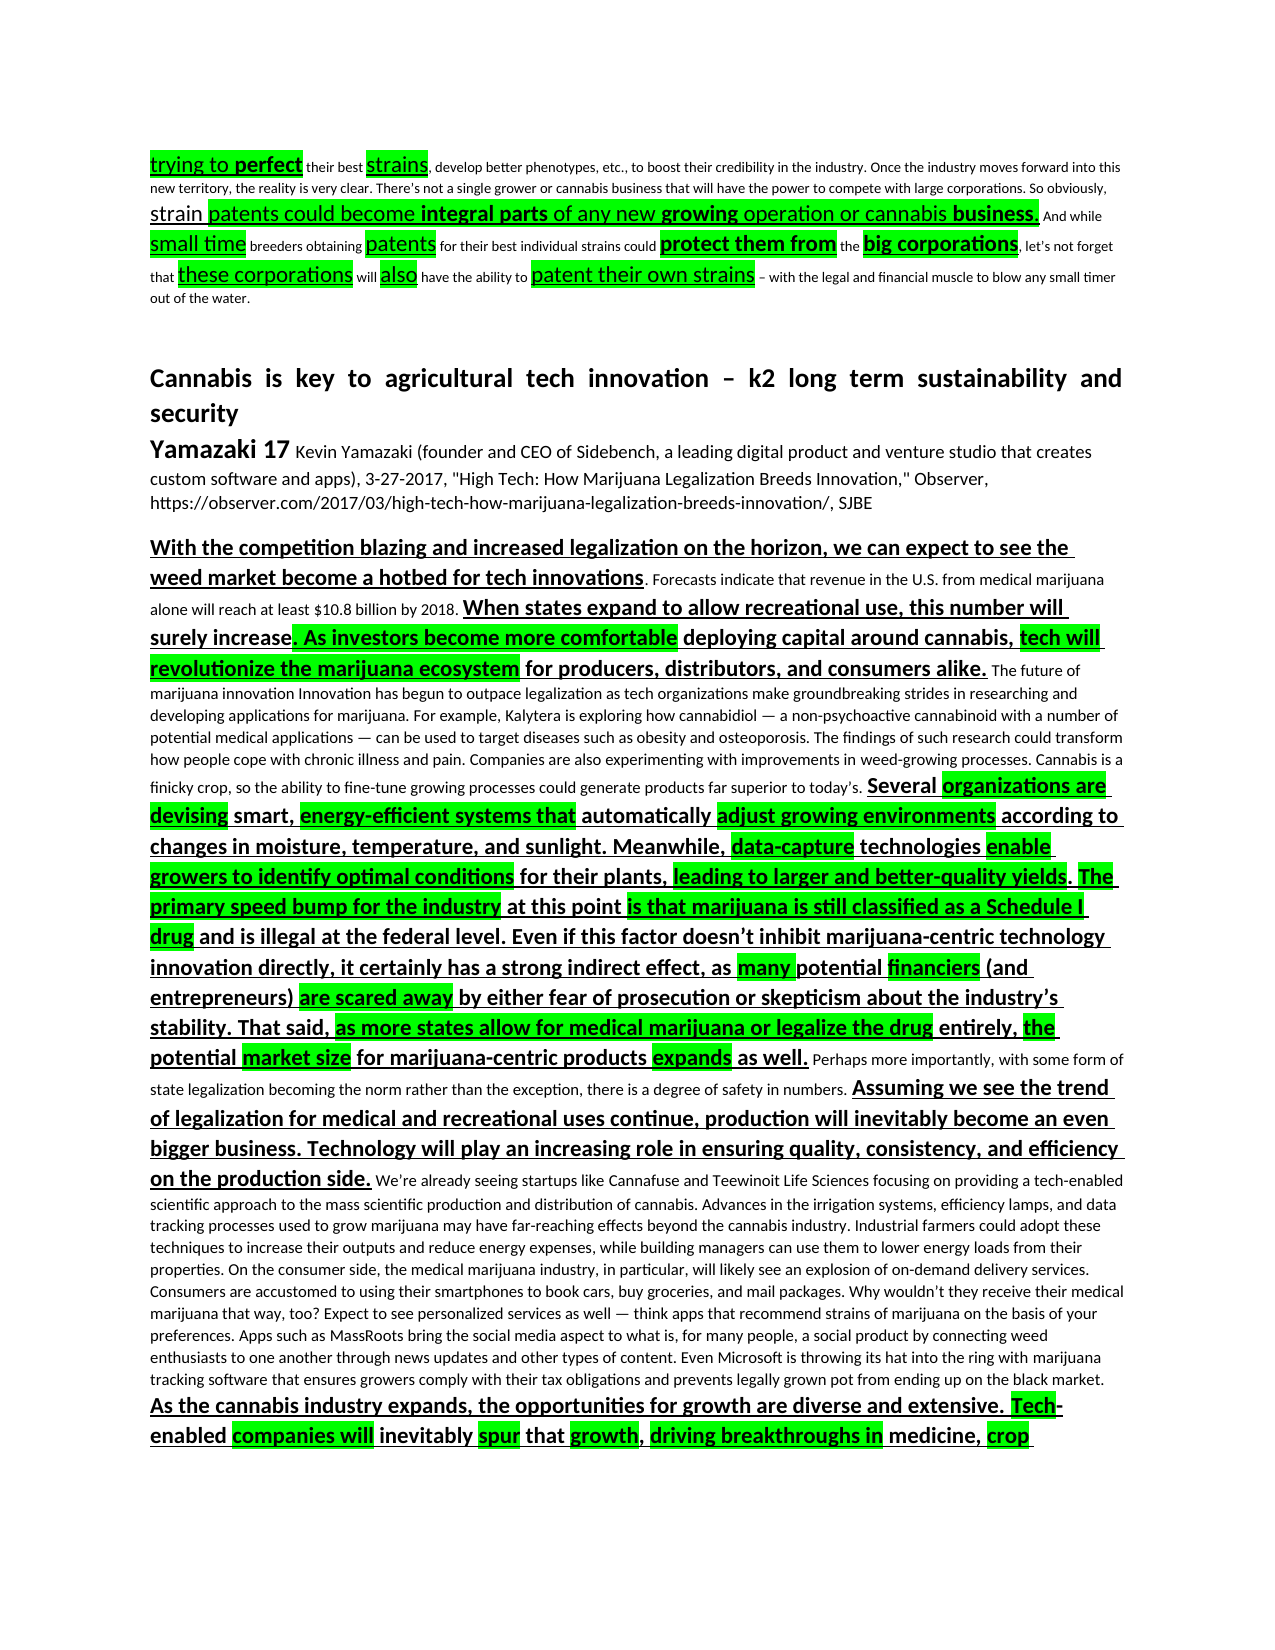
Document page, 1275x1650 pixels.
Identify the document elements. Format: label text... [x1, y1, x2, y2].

subtitle Cannabis is key to agricultural tech innovation – k2 long term sustainability and security [150, 361, 1125, 429]
text Yamazaki 17 Kevin Yamazaki (founder and CEO of Sidebench, a leading digital product and venture studio that creates custom software and apps), 3-27-2017, "High Tech: How Marijuana Legalization Breeds Innovation," Observer, https://observer.com/2017/03/high-tech-how-marijuana-legalization-breeds-innovation/, SJBE [150, 432, 1125, 514]
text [150, 150, 1125, 307]
